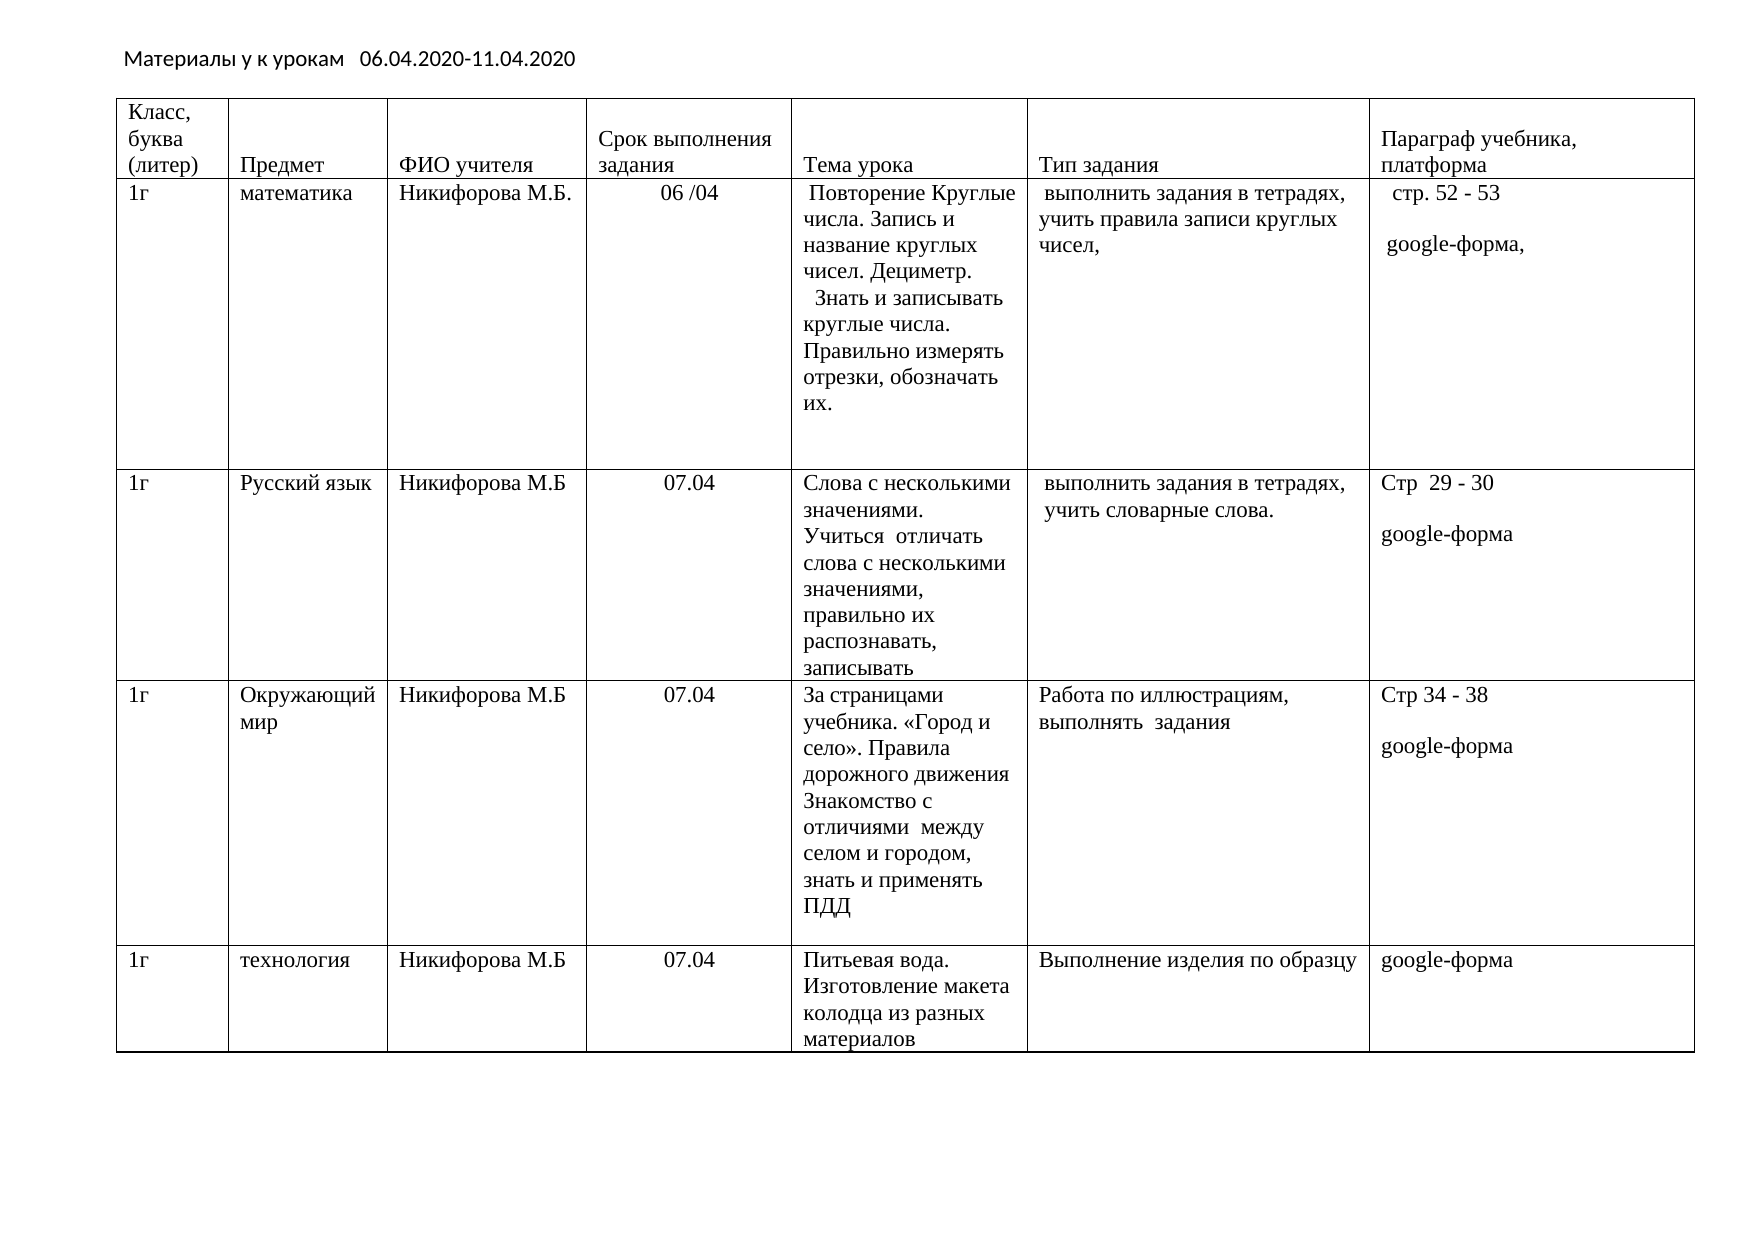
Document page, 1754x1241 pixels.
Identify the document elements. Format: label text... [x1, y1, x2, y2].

table_cell выполнить задания в тетрадях, учить правила записи круглых чисел, [1028, 179, 1369, 468]
table_cell математика [229, 179, 387, 468]
table_cell технология [229, 946, 387, 1051]
table_cell google-форма [1370, 946, 1694, 1051]
table_header Предмет [229, 99, 387, 177]
table_cell 1г [117, 681, 228, 945]
table_cell Стр 29 - 30 google-форма [1370, 470, 1694, 680]
table_cell 06 /04 [587, 179, 791, 468]
table_cell Слова с несколькими значениями. Учиться отличать слова с несколькими значениями, правильно их распознавать, записывать [792, 470, 1027, 680]
table_cell Работа по иллюстрациям, выполнять задания [1028, 681, 1369, 945]
table_cell стр. 52 - 53 google-форма, [1370, 179, 1694, 468]
table_cell Никифорова М.Б. [388, 179, 586, 468]
table_cell 07.04 [587, 946, 791, 1051]
table_header ФИО учителя [388, 99, 586, 177]
table_cell Никифорова М.Б [388, 681, 586, 945]
table_cell выполнить задания в тетрадях, учить словарные слова. [1028, 470, 1369, 680]
table_header Тема урока [792, 99, 1027, 177]
table_header Параграф учебника, платформа [1370, 99, 1694, 177]
table_cell Стр 34 - 38 google-форма [1370, 681, 1694, 945]
table_header Срок выполнения задания [587, 99, 791, 177]
table_cell Окружающий мир [229, 681, 387, 945]
table_cell Никифорова М.Б [388, 946, 586, 1051]
table_header Тип задания [1028, 99, 1369, 177]
text Материалы у к урокам 06.04.2020-11.04.2020 [118, 44, 1636, 72]
table_cell 07.04 [587, 681, 791, 945]
table_cell За страницами учебника. «Город и село». Правила дорожного движения Знакомство с отличиями между селом и городом, знать и применять ПДД [792, 681, 1027, 945]
table_cell 1г [117, 470, 228, 680]
table_cell Никифорова М.Б [388, 470, 586, 680]
table_cell 1г [117, 179, 228, 468]
table_cell 07.04 [587, 470, 791, 680]
table_cell Русский язык [229, 470, 387, 680]
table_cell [792, 946, 1027, 1051]
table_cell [1028, 946, 1369, 1051]
table_cell 1г [117, 946, 228, 1051]
table_header Класс, буква (литер) [117, 99, 228, 177]
table_cell Повторение Круглые числа. Запись и название круглых чисел. Дециметр. Знать и записывать круглые числа. Правильно измерять отрезки, обозначать их. [792, 179, 1027, 468]
